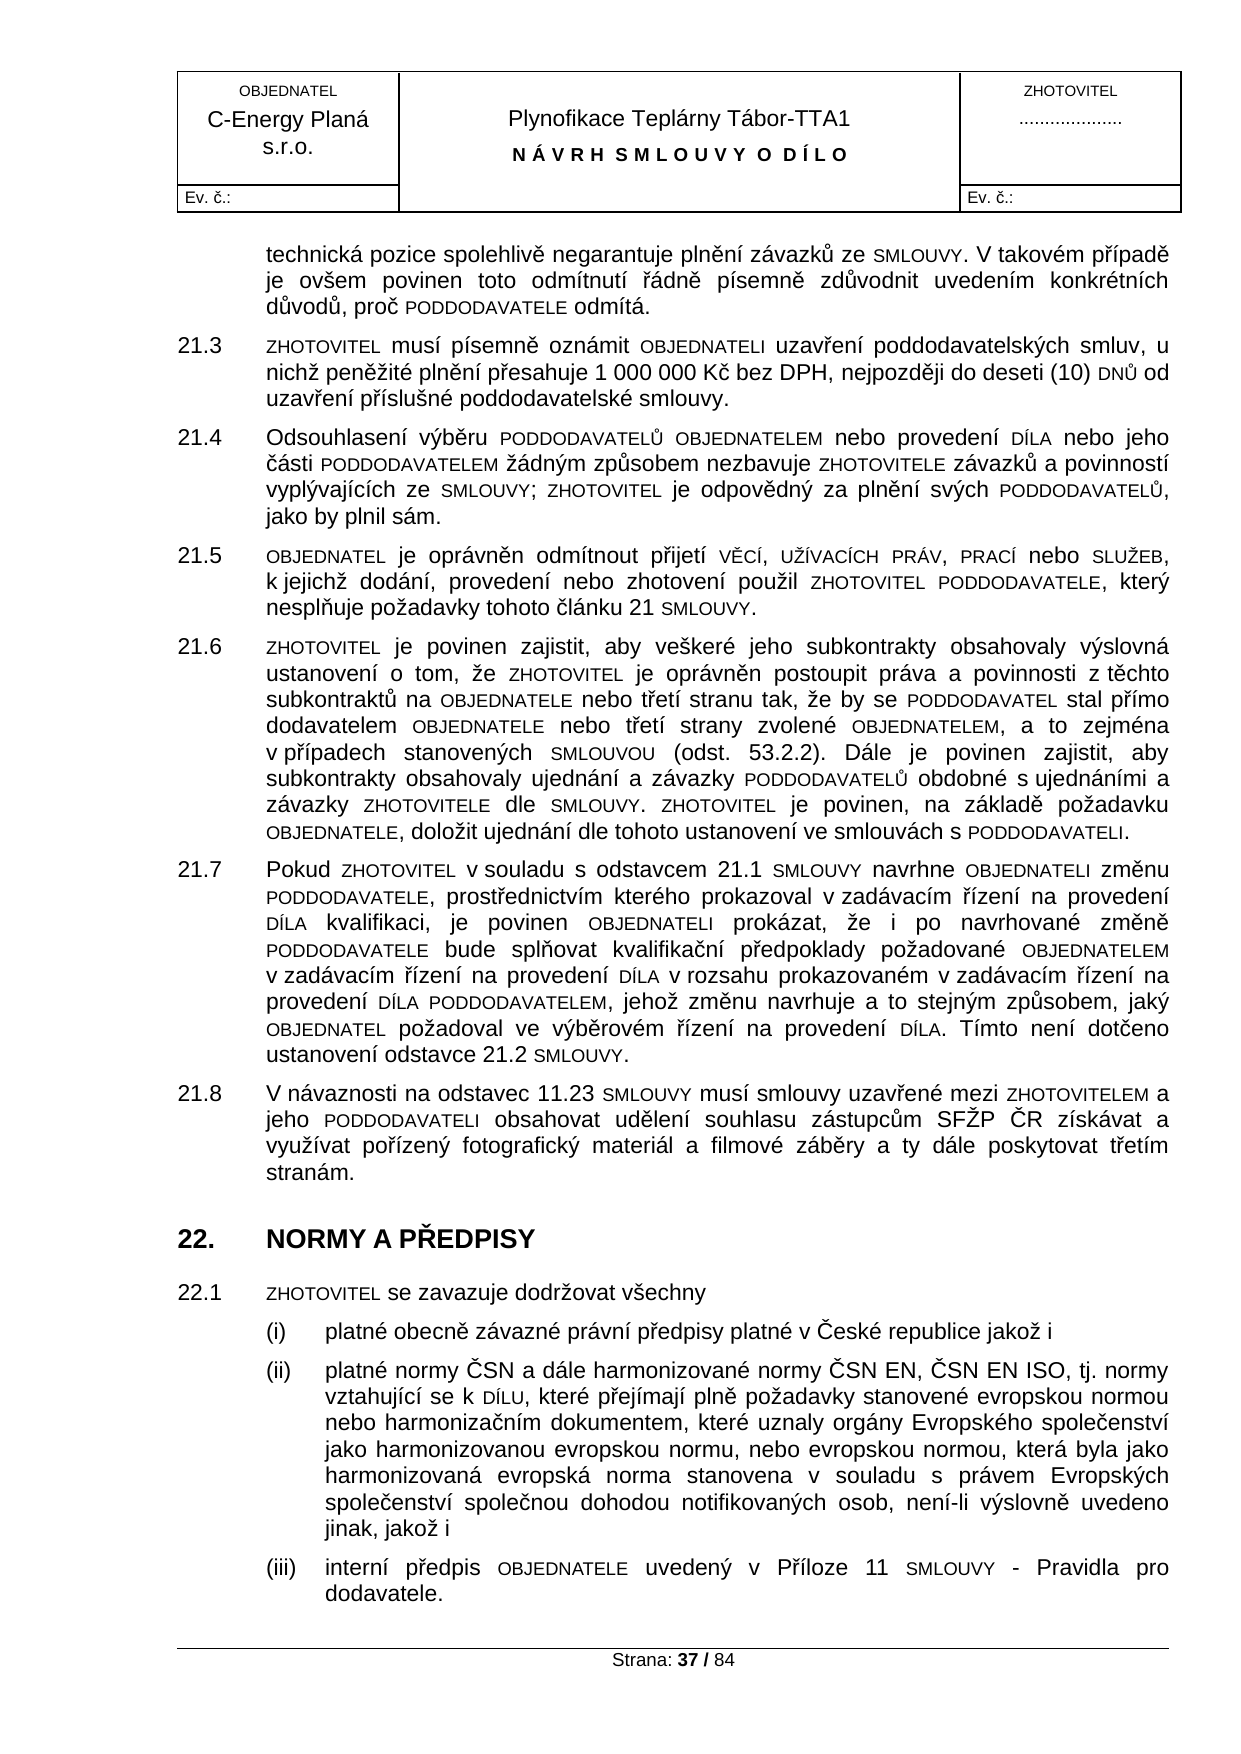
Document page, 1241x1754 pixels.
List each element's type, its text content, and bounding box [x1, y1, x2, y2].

text zhotovitel musí písemně oznámit objednateli uzavření poddodavatelských smluv, u nichž peněžité plnění přesahuje 1 000 000 Kč bez DPH, nejpozději do deseti (10) dnů od uzavření příslušné poddodavatelské smlouvy. [177, 332, 1169, 411]
text Pokud zhotovitel v souladu s odstavcem 21.1 smlouvy navrhne objednateli změnu poddodavatele, prostřednictvím kterého prokazoval v zadávacím řízení na provedení díla kvalifikaci, je povinen objednateli prokázat, že i po navrhované změně poddodavatele bude splňovat kvalifikační předpoklady požadované objednatelem v zadávacím řízení na provedení díla v rozsahu prokazovaném v zadávacím řízení na provedení díla poddodavatelem, jehož změnu navrhuje a to stejným způsobem, jaký objednatel požadoval ve výběrovém řízení na provedení díla. Tímto není dotčeno ustanovení odstavce 21.2 smlouvy. [177, 856, 1169, 1067]
text objednatel je oprávněn odmítnout přijetí věcí, užívacích práv, prací nebo služeb, k jejichž dodání, provedení nebo zhotovení použil zhotovitel poddodavatele, který nesplňuje požadavky tohoto článku 21 smlouvy. [177, 542, 1169, 621]
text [177, 241, 1169, 319]
subtitle interní předpis objednatele uvedený v Příloze 11 smlouvy - Pravidla pro dodavatele. [266, 1554, 1169, 1606]
subtitle platné obecně závazné právní předpisy platné v České republice jakož i [266, 1318, 1169, 1344]
subtitle platné normy ČSN a dále harmonizované normy ČSN EN, ČSN EN ISO, tj. normy vztahující se k dílu, které přejímají plně požadavky stanovené evropskou normou nebo harmonizačním dokumentem, které uznaly orgány Evropského společenství jako harmonizovanou evropskou normu, nebo evropskou normou, která byla jako harmonizovaná evropská norma stanovena v souladu s právem Evropských společenství společnou dohodou notifikovaných osob, není-li výslovně uvedeno jinak, jakož i [266, 1357, 1169, 1541]
text zhotovitel je povinen zajistit, aby veškeré jeho subkontrakty obsahovaly výslovná ustanovení o tom, že zhotovitel je oprávněn postoupit práva a povinnosti z těchto subkontraktů na objednatele nebo třetí stranu tak, že by se poddodavatel stal přímo dodavatelem objednatele nebo třetí strany zvolené objednatelem, a to zejména v případech stanovených smlouvou (odst. 53.2.2). Dále je povinen zajistit, aby subkontrakty obsahovaly ujednání a závazky poddodavatelů obdobné s ujednáními a závazky zhotovitele dle smlouvy. zhotovitel je povinen, na základě požadavku objednatele, doložit ujednání dle tohoto ustanovení ve smlouvách s poddodavateli. [177, 633, 1169, 844]
text zhotovitel se zavazuje dodržovat všechny [177, 1279, 1169, 1305]
subtitle normy a předpisy [177, 1223, 1169, 1254]
text Odsouhlasení výběru poddodavatelů objednatelem nebo provedení díla nebo jeho části poddodavatelem žádným způsobem nezbavuje zhotovitele závazků a povinností vyplývajících ze smlouvy; zhotovitel je odpovědný za plnění svých poddodavatelů, jako by plnil sám. [177, 424, 1169, 529]
text V návaznosti na odstavec 11.23 smlouvy musí smlouvy uzavřené mezi zhotovitelem a jeho poddodavateli obsahovat udělení souhlasu zástupcům SFŽP ČR získávat a využívat pořízený fotografický materiál a filmové záběry a ty dále poskytovat třetím stranám. [177, 1080, 1169, 1185]
